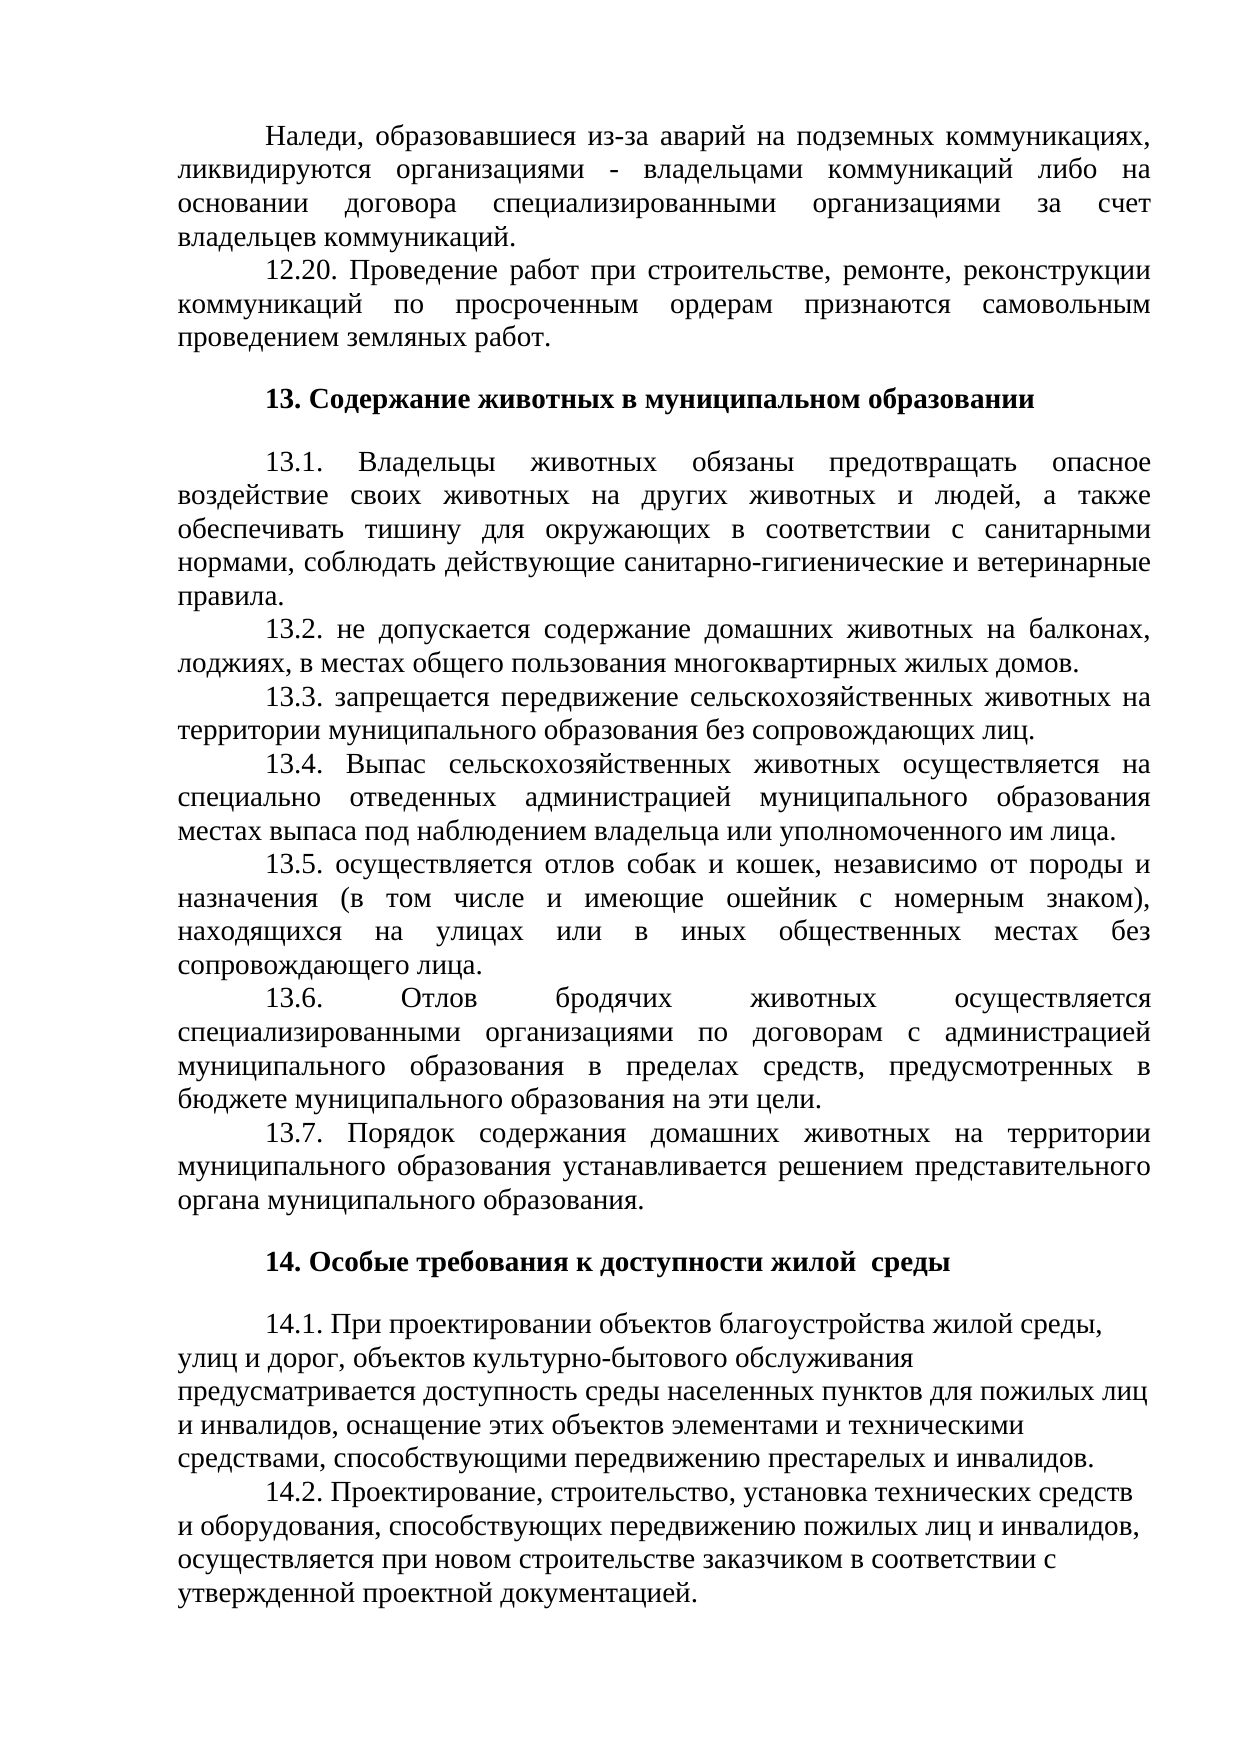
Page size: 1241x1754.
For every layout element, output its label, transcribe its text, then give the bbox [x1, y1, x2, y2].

text 13.5. осуществляется отлов собак и кошек, независимо от породы и назначения (в том числе и имеющие ошейник с номерным знаком), находящихся на улицах или в иных общественных местах без сопровождающего лица. [177, 846, 1152, 981]
text Наледи, образовавшиеся из-за аварий на подземных коммуникациях, ликвидируются организациями - владельцами коммуникаций либо на основании договора специализированными организациями за счет владельцев коммуникаций. [177, 118, 1152, 252]
text 13.7. Порядок содержания домашних животных на территории муниципального образования устанавливается решением представительного органа муниципального образования. [177, 1115, 1152, 1215]
text 13.1. Владельцы животных обязаны предотвращать опасное воздействие своих животных на других животных и людей, а также обеспечивать тишину для окружающих в соответствии с санитарными нормами, соблюдать действующие санитарно-гигиенические и ветеринарные правила. [177, 444, 1152, 612]
text 13.2. не допускается содержание домашних животных на балконах, лоджиях, в местах общего пользования многоквартирных жилых домов. [177, 612, 1152, 679]
text 13.4. Выпас сельскохозяйственных животных осуществляется на специально отведенных администрацией муниципального образования местах выпаса под наблюдением владельца или уполномоченного им лица. [177, 746, 1152, 846]
text 13.3. запрещается передвижение сельскохозяйственных животных на территории муниципального образования без сопровождающих лиц. [177, 679, 1152, 746]
text 14.2. Проектирование, строительство, установка технических средств и оборудования, способствующих передвижению пожилых лиц и инвалидов, осуществляется при новом строительстве заказчиком в соответствии с утвержденной проектной документацией. [177, 1474, 1152, 1608]
text 13.6. Отлов бродячих животных осуществляется специализированными организациями по договорам с администрацией муниципального образования в пределах средств, предусмотренных в бюджете муниципального образования на эти цели. [177, 981, 1152, 1115]
text 14. Особые требования к доступности жилой среды [177, 1244, 1152, 1278]
text 14.1. При проектировании объектов благоустройства жилой среды, улиц и дорог, объектов культурно-бытового обслуживания предусматривается доступность среды населенных пунктов для пожилых лиц и инвалидов, оснащение этих объектов элементами и техническими средствами, способствующими передвижению престарелых и инвалидов. [177, 1306, 1152, 1474]
text 12.20. Проведение работ при строительстве, ремонте, реконструкции коммуникаций по просроченным ордерам признаются самовольным проведением земляных работ. [177, 252, 1152, 353]
text 13. Содержание животных в муниципальном образовании [177, 382, 1152, 415]
